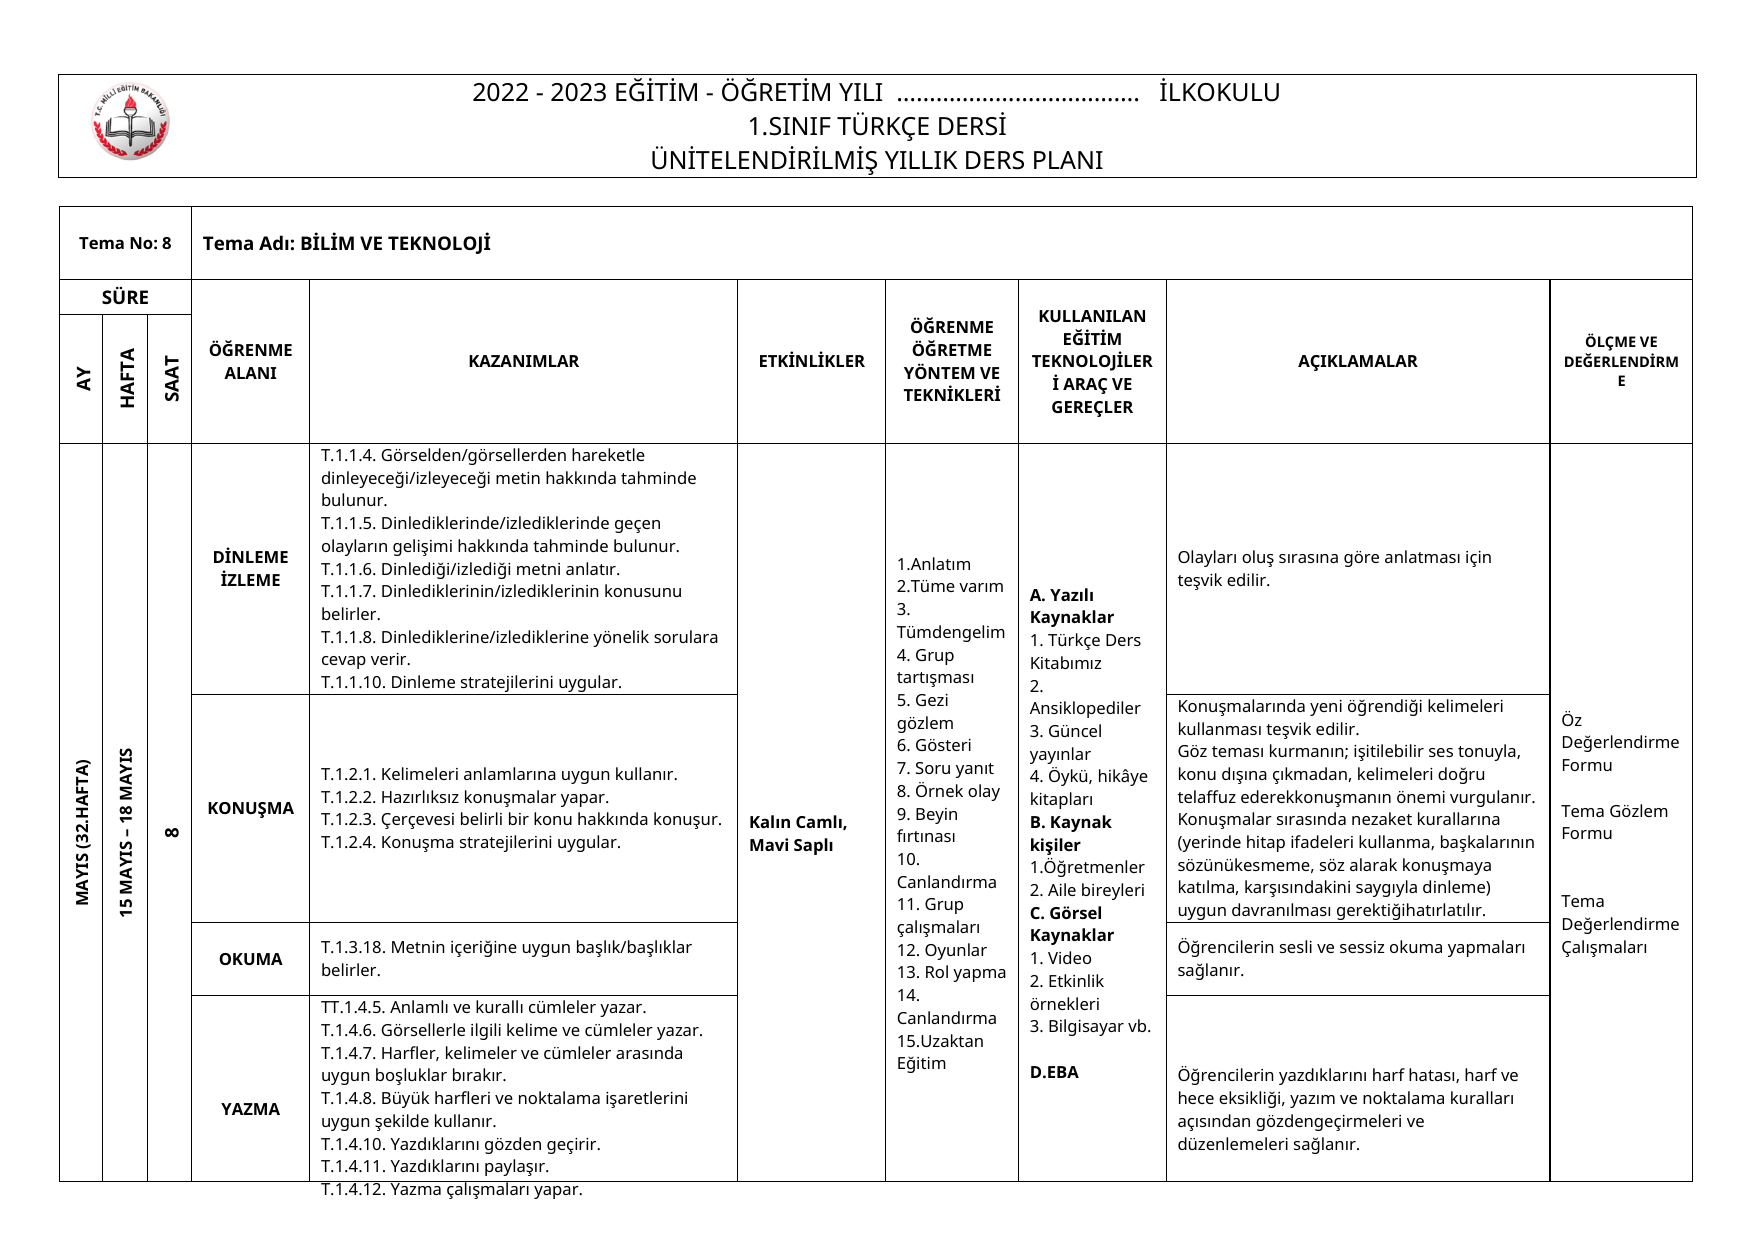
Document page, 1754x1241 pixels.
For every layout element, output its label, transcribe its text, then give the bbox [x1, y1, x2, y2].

table_cell Kalın Camlı, Mavi Saplı [738, 444, 885, 1181]
table_cell Olayları oluş sırasına göre anlatması için teşvik edilir. [1167, 444, 1549, 693]
table_cell KONUŞMA [192, 695, 309, 922]
table_header Tema No: 8 [60, 207, 191, 279]
table_cell T.1.3.18. Metnin içeriğine uygun başlık/başlıklar belirler. [310, 923, 737, 995]
table_cell ÖĞRENME ALANI [192, 280, 309, 443]
table_cell A. Yazılı Kaynaklar 1. Türkçe Ders Kitabımız 2. Ansiklopediler 3. Güncel yayınlar 4. Öykü, hikâye kitapları B. Kaynak kişiler 1.Öğretmenler 2. Aile bireyleri C. Görsel Kaynaklar 1. Video 2. Etkinlik örnekleri 3. Bilgisayar vb. D.EBA [1019, 444, 1166, 1181]
table_cell SAAT [148, 315, 191, 443]
table_cell AÇIKLAMALAR [1167, 280, 1549, 443]
table_cell 15 MAYIS – 18 MAYIS [103, 444, 147, 1181]
table_cell Konuşmalarında yeni öğrendiği kelimeleri kullanması teşvik edilir. Göz teması kurmanın; işitilebilir ses tonuyla, konu dışına çıkmadan, kelimeleri doğru telaffuz ederekkonuşmanın önemi vurgulanır. Konuşmalar sırasında nezaket kurallarına (yerinde hitap ifadeleri kullanma, başkalarının sözünükesmeme, söz alarak konuşmaya katılma, karşısındakini saygıyla dinleme) uygun davranılması gerektiğihatırlatılır. [1167, 695, 1549, 922]
picture [85, 77, 175, 167]
table_cell OKUMA [192, 923, 309, 995]
table_cell ÖĞRENME ÖĞRETME YÖNTEM VE TEKNİKLERİ [886, 280, 1018, 443]
table_cell KAZANIMLAR [310, 280, 737, 443]
table_cell Öğrencilerin yazdıklarını harf hatası, harf ve hece eksikliği, yazım ve noktalama kuralları açısından gözdengeçirmeleri ve düzenlemeleri sağlanır. [1167, 996, 1549, 1181]
table_cell HAFTA [103, 315, 147, 443]
table_cell T.1.1.4. Görselden/görsellerden hareketle dinleyeceği/izleyeceği metin hakkında tahminde bulunur. T.1.1.5. Dinlediklerinde/izlediklerinde geçen olayların gelişimi hakkında tahminde bulunur. T.1.1.6. Dinlediği/izlediği metni anlatır. T.1.1.7. Dinlediklerinin/izlediklerinin konusunu belirler. T.1.1.8. Dinlediklerine/izlediklerine yönelik sorulara cevap verir. T.1.1.10. Dinleme stratejilerini uygular. [310, 444, 737, 693]
table_cell 1.Anlatım 2.Tüme varım 3. Tümdengelim 4. Grup tartışması 5. Gezi gözlem 6. Gösteri 7. Soru yanıt 8. Örnek olay 9. Beyin fırtınası 10. Canlandırma 11. Grup çalışmaları 12. Oyunlar 13. Rol yapma 14. Canlandırma 15.Uzaktan Eğitim [886, 444, 1018, 1181]
table_cell Öğrencilerin sesli ve sessiz okuma yapmaları sağlanır. [1167, 923, 1549, 995]
table_cell ÖLÇME VE DEĞERLENDİRME [1551, 280, 1692, 443]
table_cell 8 [148, 444, 191, 1181]
table_cell T.1.2.1. Kelimeleri anlamlarına uygun kullanır. T.1.2.2. Hazırlıksız konuşmalar yapar. T.1.2.3. Çerçevesi belirli bir konu hakkında konuşur. T.1.2.4. Konuşma stratejilerini uygular. [310, 695, 737, 922]
table_cell AY [60, 315, 102, 443]
table_cell Öz Değerlendirme Formu Tema Gözlem Formu Tema Değerlendirme Çalışmaları [1551, 444, 1692, 1181]
table_cell YAZMA [192, 996, 309, 1181]
table_cell DİNLEME İZLEME [192, 444, 309, 693]
table_header Tema Adı: BİLİM VE TEKNOLOJİ [192, 207, 1692, 279]
table_cell ETKİNLİKLER [738, 280, 885, 443]
table_cell KULLANILAN EĞİTİM TEKNOLOJİLERİ ARAÇ VE GEREÇLER [1019, 280, 1166, 443]
table_cell TT.1.4.5. Anlamlı ve kurallı cümleler yazar. T.1.4.6. Görsellerle ilgili kelime ve cümleler yazar. T.1.4.7. Harfler, kelimeler ve cümleler arasında uygun boşluklar bırakır. T.1.4.8. Büyük harfleri ve noktalama işaretlerini uygun şekilde kullanır. T.1.4.10. Yazdıklarını gözden geçirir. T.1.4.11. Yazdıklarını paylaşır. T.1.4.12. Yazma çalışmaları yapar. T.1.4.13. Yazma stratejilerini uygular. [310, 996, 737, 1181]
table_cell MAYIS (32.HAFTA) [60, 444, 102, 1181]
table_cell SÜRE [60, 280, 191, 314]
